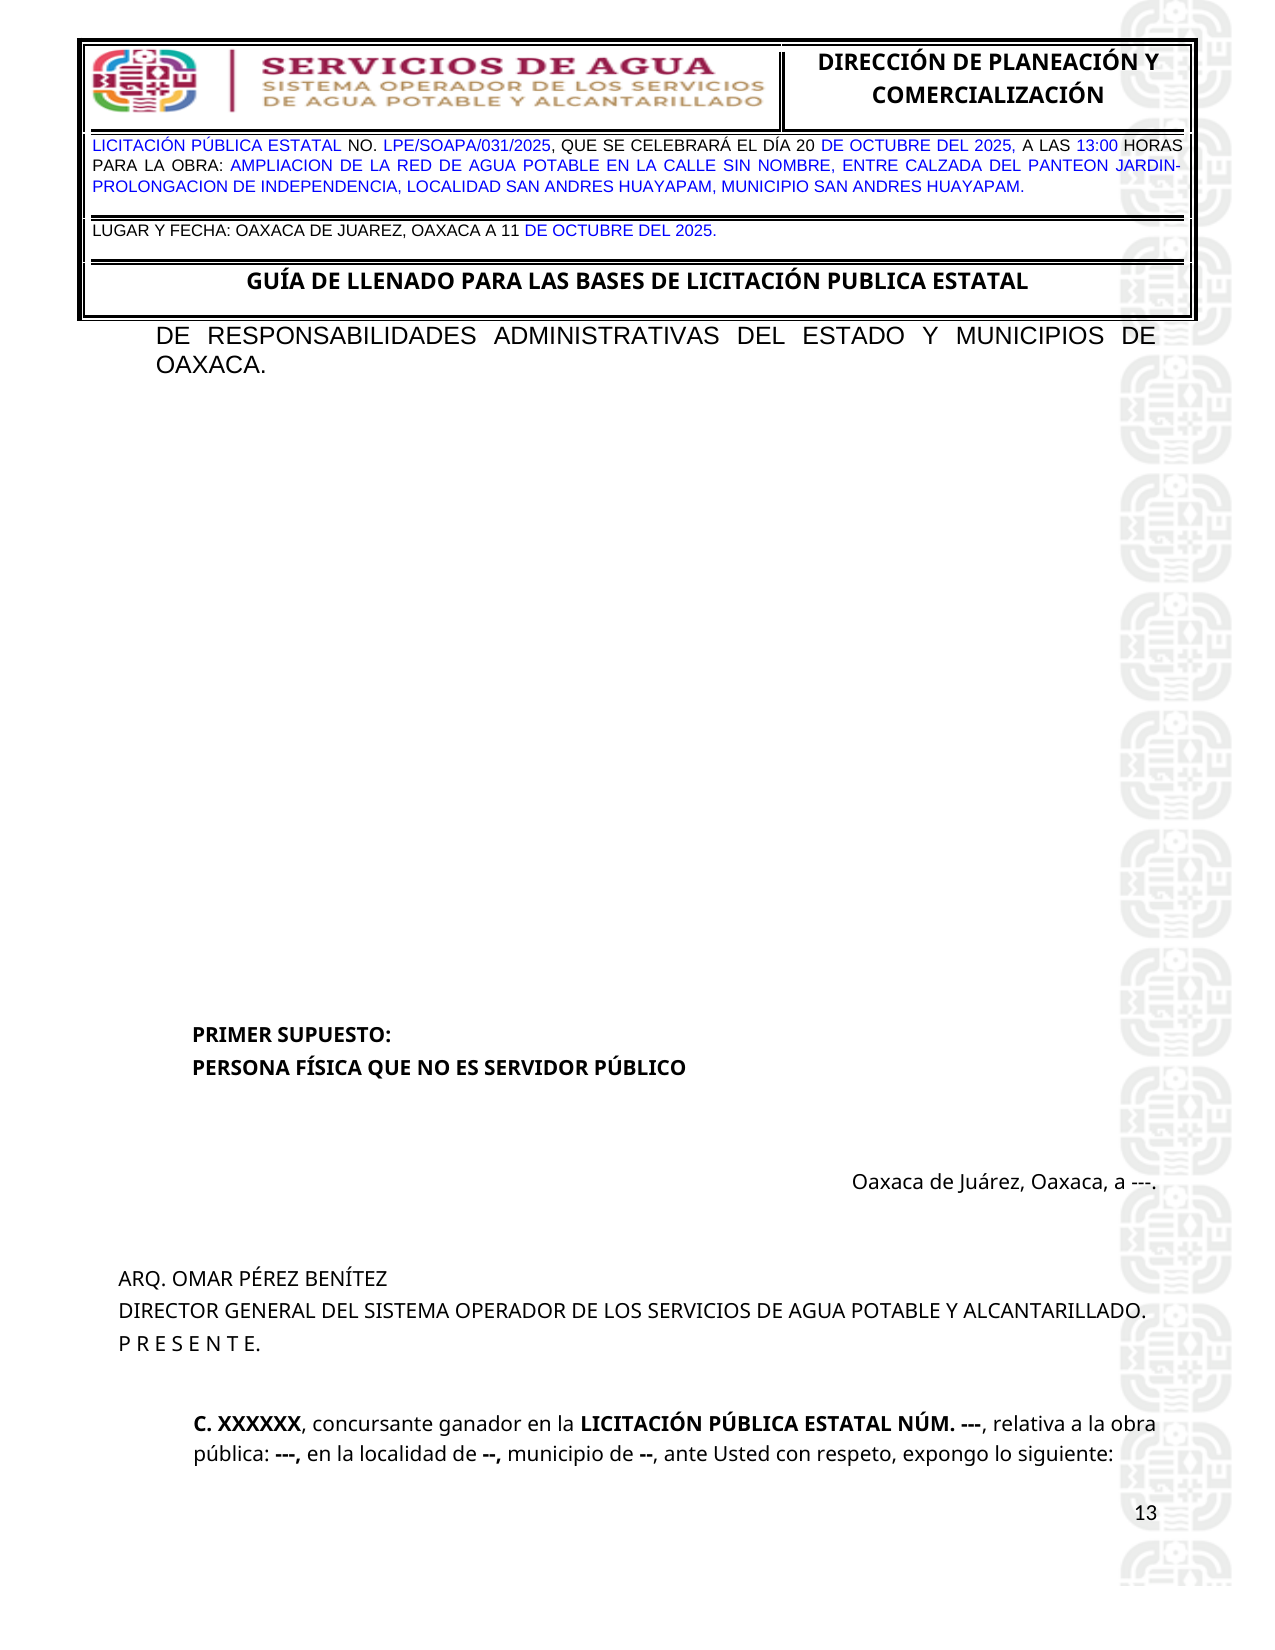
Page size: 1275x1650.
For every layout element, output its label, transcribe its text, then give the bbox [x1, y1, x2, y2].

picture [1105, 0, 1235, 1586]
text PERSONA FÍSICA QUE NO ES SERVIDOR PÚBLICO [118, 1053, 1167, 1081]
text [156, 154, 1157, 215]
picture [1106, 56, 1114, 67]
text ARQ. OMAR PÉREZ BENÍTEZ [118, 1264, 1167, 1292]
text P R E S E N T E. [118, 1329, 1167, 1357]
text DIRECTOR GENERAL DEL SISTEMA OPERADOR DE LOS SERVICIOS DE AGUA POTABLE Y ALCANTARILLADO. [118, 1296, 1167, 1325]
picture [88, 46, 773, 123]
text C. XXXXXX, concursante ganador en la LICITACIÓN PÚBLICA ESTATAL NÚM. ---, relativa a la obra pública: ---, en la localidad de --, municipio de --, ante Usted con respeto, expongo lo siguiente: [193, 1409, 1157, 1468]
text Oaxaca de Juárez, Oaxaca, a ---. [118, 1167, 1157, 1196]
text PRIMER SUPUESTO: [118, 1020, 1167, 1048]
picture [1105, 42, 1194, 320]
